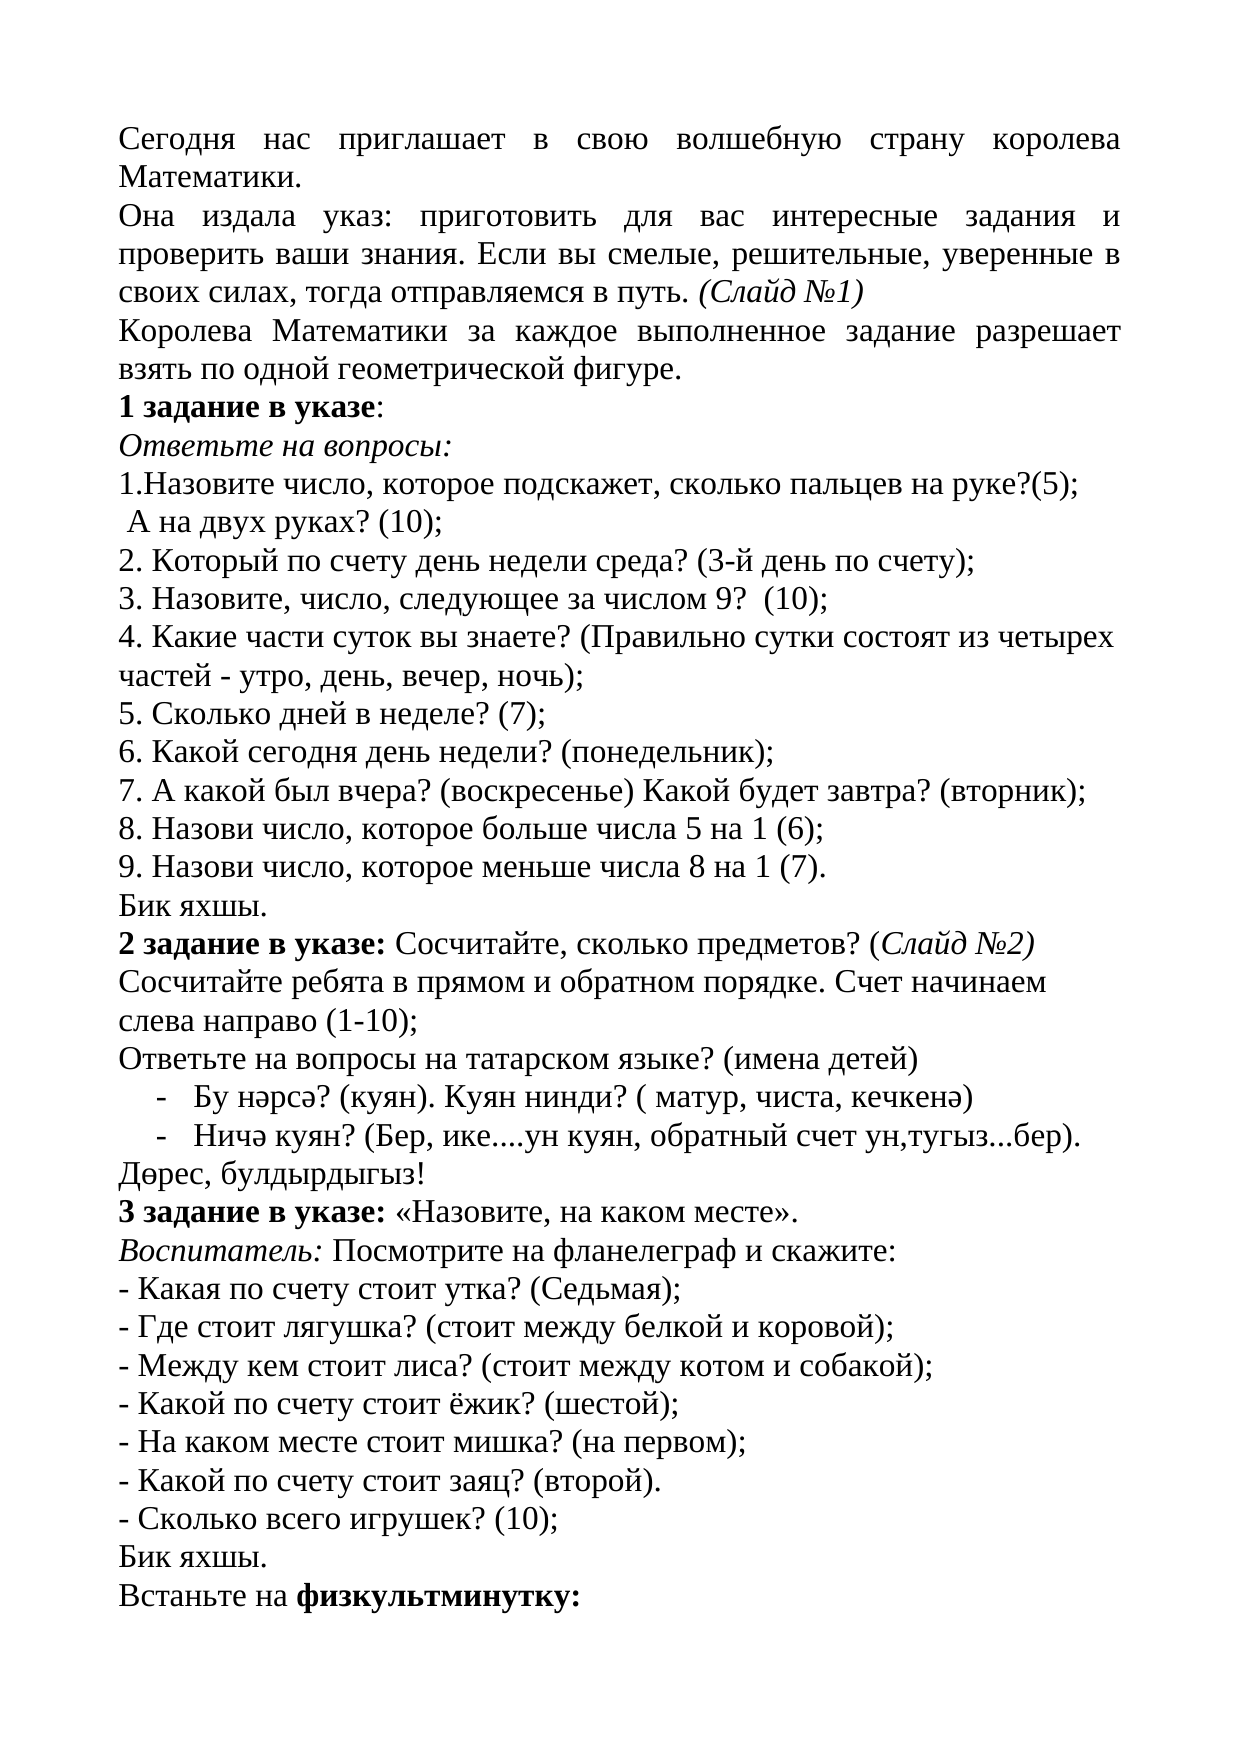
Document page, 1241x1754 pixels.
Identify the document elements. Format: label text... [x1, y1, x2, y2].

text 3. Назовите, число, следующее за числом 9? (10); [118, 578, 1122, 616]
text Она издала указ: приготовить для вас интересные задания и проверить ваши знания. Если вы смелые, решительные, уверенные в своих силах, тогда отправляемся в путь. (Слайд №1) [118, 195, 1122, 310]
text 3 задание в указе: «Назовите, на каком месте». [118, 1191, 1122, 1230]
text 1.Назовите число, которое подскажет, сколько пальцев на руке?(5); [118, 463, 1122, 501]
text - Какой по счету стоит заяц? (второй). [118, 1460, 1122, 1498]
text 1 задание в указе: [118, 386, 1122, 425]
text 5. Сколько дней в неделе? (7); [118, 693, 1122, 731]
text Бик яхшы. [118, 1536, 1122, 1575]
text - Какой по счету стоит ёжик? (шестой); [118, 1383, 1122, 1421]
text 7. А какой был вчера? (воскресенье) Какой будет завтра? (вторник); [118, 770, 1122, 808]
text Ответьте на вопросы: [118, 425, 1122, 463]
text Сосчитайте ребята в прямом и обратном порядке. Счет начинаем слева направо (1-10); [118, 961, 1122, 1038]
text 6. Какой сегодня день недели? (понедельник); [118, 731, 1122, 770]
text - Где стоит лягушка? (стоит между белкой и коровой); [118, 1306, 1122, 1345]
text - На каком месте стоит мишка? (на первом); [118, 1421, 1122, 1460]
text - Сколько всего игрушек? (10); [118, 1498, 1122, 1536]
text 4. Какие части суток вы знаете? (Правильно сутки состоят из четырех частей - утро, день, вечер, ночь); [118, 616, 1122, 693]
text Ответьте на вопросы на татарском языке? (имена детей) [118, 1038, 1122, 1076]
list Бу нәрсә? (куян). Куян нинди? ( матур, чиста, кечкенә) [156, 1076, 1122, 1115]
text - Между кем стоит лиса? (стоит между котом и собакой); [118, 1345, 1122, 1383]
text 9. Назови число, которое меньше числа 8 на 1 (7). [118, 846, 1122, 885]
text Бик яхшы. [118, 885, 1122, 923]
text 2. Который по счету день недели среда? (3-й день по счету); [118, 540, 1122, 578]
text Воспитатель: Посмотрите на фланелеграф и скажите: [118, 1230, 1122, 1268]
text А на двух руках? (10); [118, 501, 1122, 540]
text Дөрес, булдырдыгыз! [118, 1153, 1122, 1191]
text Сегодня нас приглашает в свою волшебную страну королева Математики. [118, 118, 1122, 195]
text - Какая по счету стоит утка? (Седьмая); [118, 1268, 1122, 1306]
text Королева Математики за каждое выполненное задание разрешает взять по одной геометрической фигуре. [118, 310, 1122, 386]
text 2 задание в указе: Сосчитайте, сколько предметов? (Слайд №2) [118, 923, 1122, 961]
list Ничә куян? (Бер, ике....ун куян, обратный счет ун,тугыз...бер). [156, 1115, 1122, 1153]
text Встаньте на физкультминутку: [118, 1575, 1122, 1613]
text 8. Назови число, которое больше числа 5 на 1 (6); [118, 808, 1122, 846]
